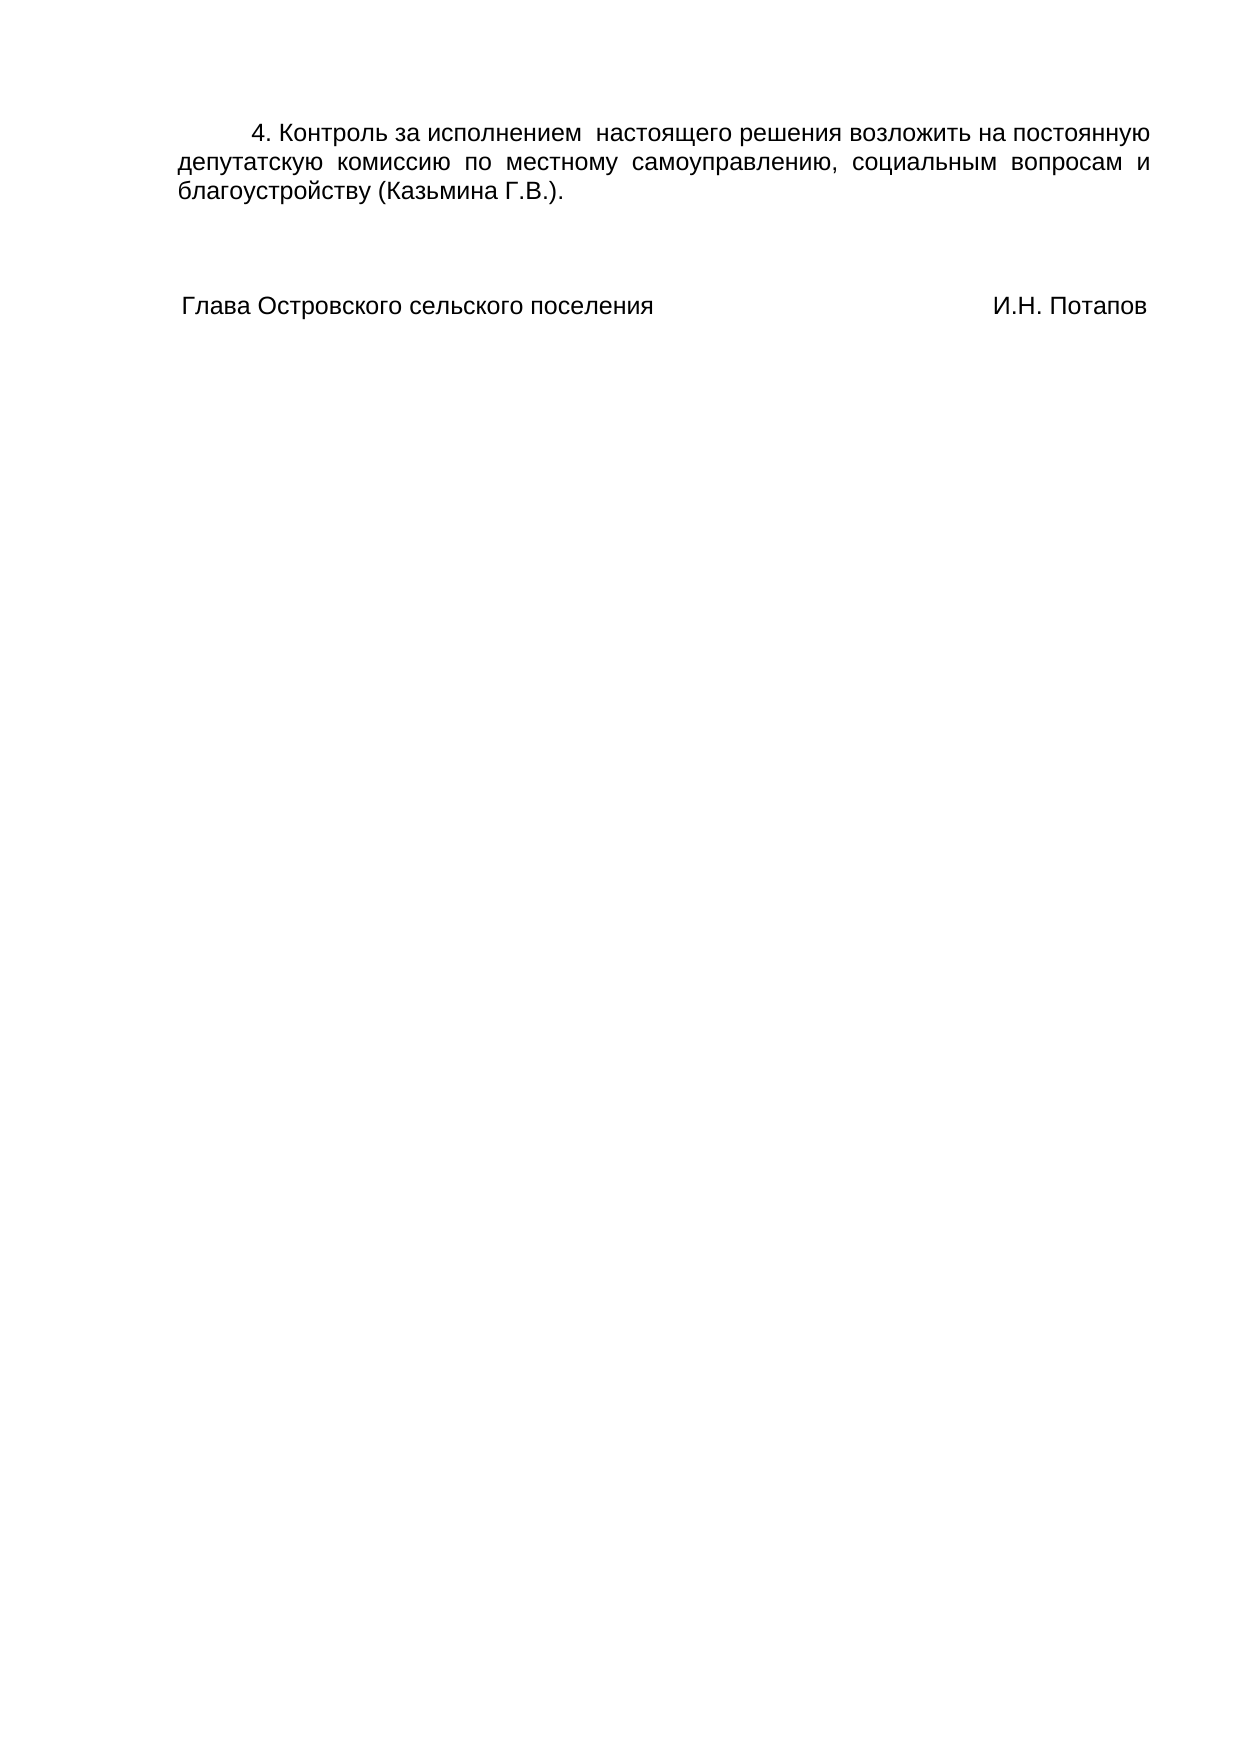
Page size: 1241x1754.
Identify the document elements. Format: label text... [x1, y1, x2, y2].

text 4. Контроль за исполнением настоящего решения возложить на постоянную депутатскую комиссию по местному самоуправлению, социальным вопросам и благоустройству (Казьмина Г.В.). [177, 118, 1152, 204]
text Глава Островского сельского поселения И.Н. Потапов [177, 291, 1152, 319]
